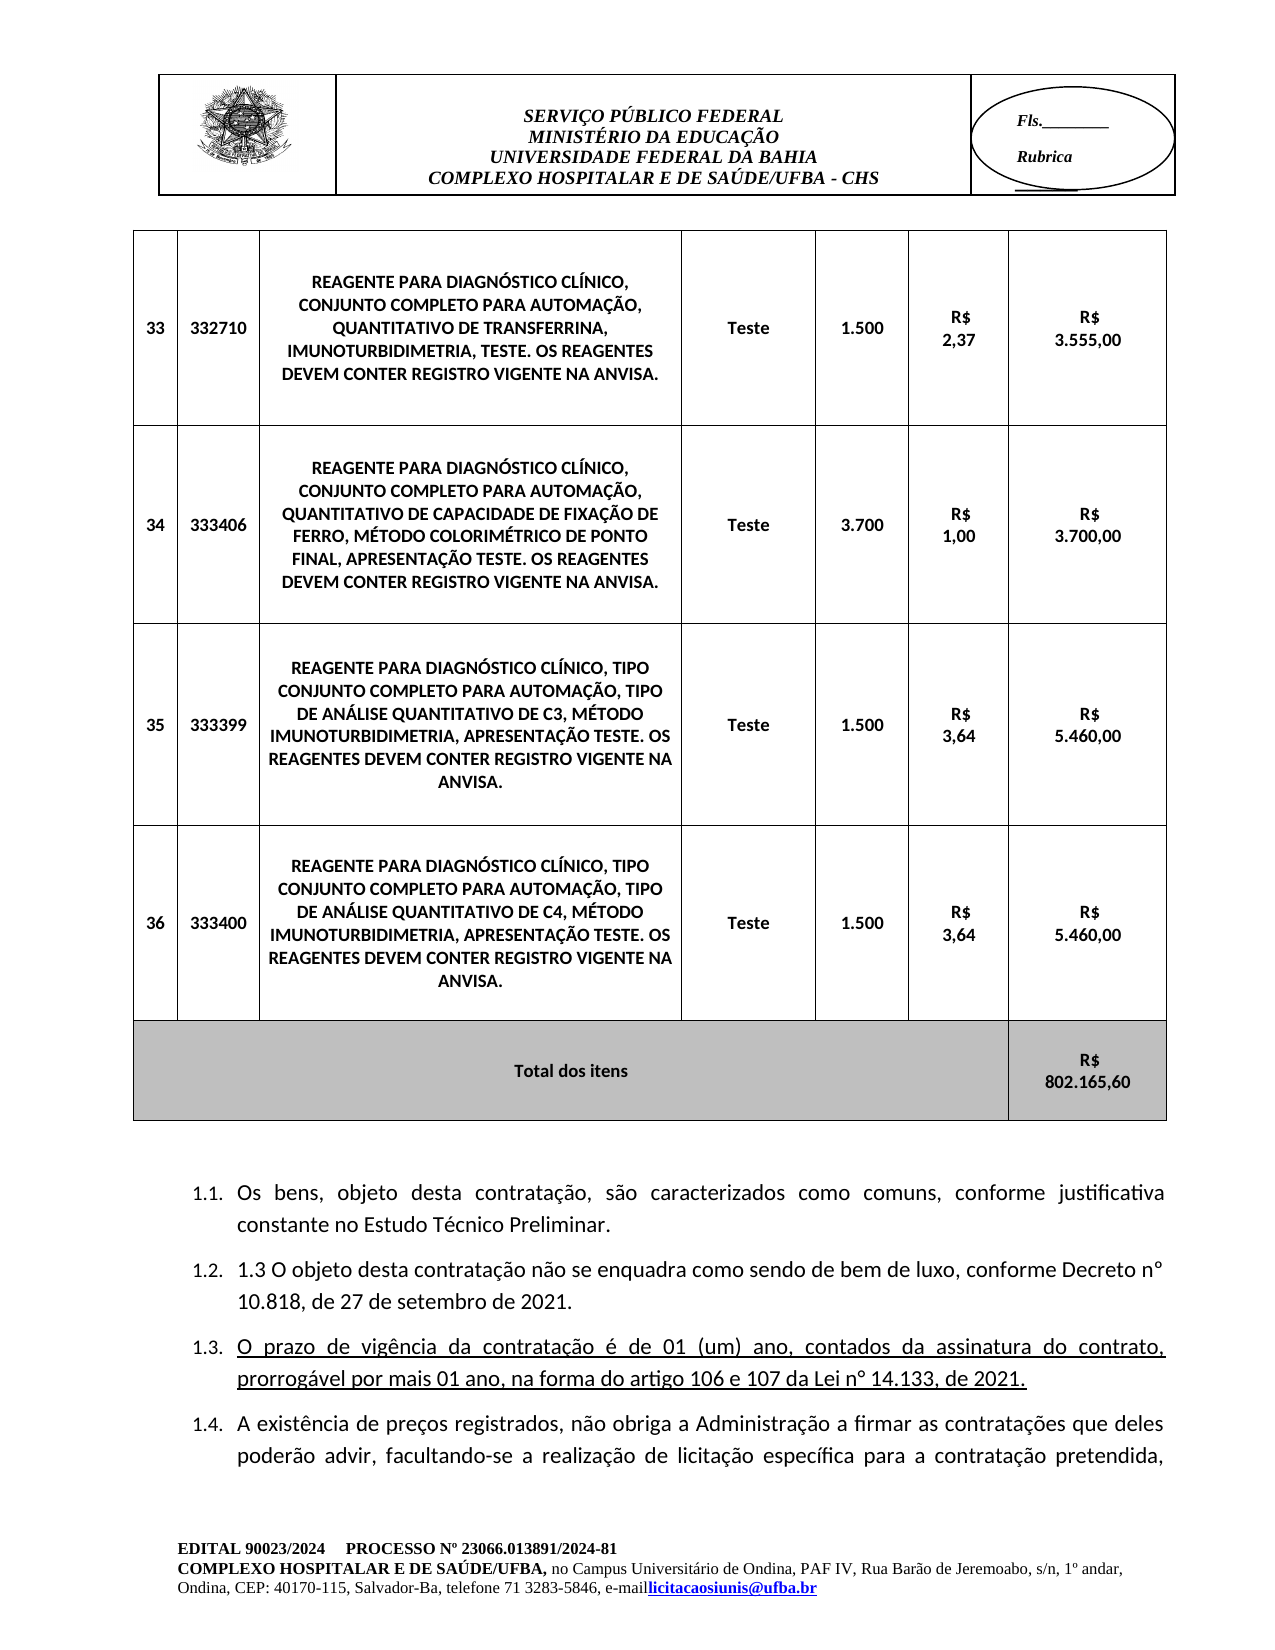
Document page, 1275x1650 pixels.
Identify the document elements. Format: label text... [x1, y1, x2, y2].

table_cell Total dos itens [134, 1021, 1008, 1120]
table_cell 333400 [178, 826, 259, 1020]
table_cell Teste [682, 624, 815, 825]
table_cell 1.500 [816, 231, 908, 425]
table_cell 33 [134, 231, 177, 425]
table_cell 1.500 [816, 826, 908, 1020]
table_cell 333399 [178, 624, 259, 825]
table_cell Teste [682, 426, 815, 623]
table_cell R$ 5.460,00 [1009, 624, 1166, 825]
text 1.3 O objeto desta contratação não se enquadra como sendo de bem de luxo, conforme Decreto nº 10.818, de 27 de setembro de 2021. [192, 1255, 1166, 1316]
table_cell 34 [134, 426, 177, 623]
table_cell R$ 5.460,00 [1009, 826, 1166, 1020]
table_cell 35 [134, 624, 177, 825]
picture [192, 80, 299, 172]
table_cell 332710 [178, 231, 259, 425]
table_cell REAGENTE PARA DIAGNÓSTICO CLÍNICO, CONJUNTO COMPLETO PARA AUTOMAÇÃO, QUANTITATIVO DE TRANSFERRINA, IMUNOTURBIDIMETRIA, TESTE. OS REAGENTES DEVEM CONTER REGISTRO VIGENTE NA ANVISA. [260, 231, 681, 425]
table_cell Teste [682, 231, 815, 425]
table_cell REAGENTE PARA DIAGNÓSTICO CLÍNICO, CONJUNTO COMPLETO PARA AUTOMAÇÃO, QUANTITATIVO DE CAPACIDADE DE FIXAÇÃO DE FERRO, MÉTODO COLORIMÉTRICO DE PONTO FINAL, APRESENTAÇÃO TESTE. OS REAGENTES DEVEM CONTER REGISTRO VIGENTE NA ANVISA. [260, 426, 681, 623]
table_cell R$ 3.700,00 [1009, 426, 1166, 623]
table_cell R$ 802.165,60 [1009, 1021, 1166, 1120]
table_cell Teste [682, 826, 815, 1020]
table_cell R$ 3,64 [909, 624, 1008, 825]
table_cell R$ 3,64 [909, 826, 1008, 1020]
table_cell 1.500 [816, 624, 908, 825]
table_cell REAGENTE PARA DIAGNÓSTICO CLÍNICO, TIPO CONJUNTO COMPLETO PARA AUTOMAÇÃO, TIPO DE ANÁLISE QUANTITATIVO DE C4, MÉTODO IMUNOTURBIDIMETRIA, APRESENTAÇÃO TESTE. OS REAGENTES DEVEM CONTER REGISTRO VIGENTE NA ANVISA. [260, 826, 681, 1020]
table_cell R$ 1,00 [909, 426, 1008, 623]
table_cell 3.700 [816, 426, 908, 623]
text O prazo de vigência da contratação é de 01 (um) ano, contados da assinatura do contrato, prorrogável por mais 01 ano, na forma do artigo 106 e 107 da Lei n° 14.133, de 2021. [192, 1332, 1166, 1392]
table_cell REAGENTE PARA DIAGNÓSTICO CLÍNICO, TIPO CONJUNTO COMPLETO PARA AUTOMAÇÃO, TIPO DE ANÁLISE QUANTITATIVO DE C3, MÉTODO IMUNOTURBIDIMETRIA, APRESENTAÇÃO TESTE. OS REAGENTES DEVEM CONTER REGISTRO VIGENTE NA ANVISA. [260, 624, 681, 825]
table_cell 333406 [178, 426, 259, 623]
table_cell 36 [134, 826, 177, 1020]
table_cell R$ 3.555,00 [1009, 231, 1166, 425]
table_cell R$ 2,37 [909, 231, 1008, 425]
text Os bens, objeto desta contratação, são caracterizados como comuns, conforme justificativa constante no Estudo Técnico Preliminar. [192, 1178, 1166, 1239]
